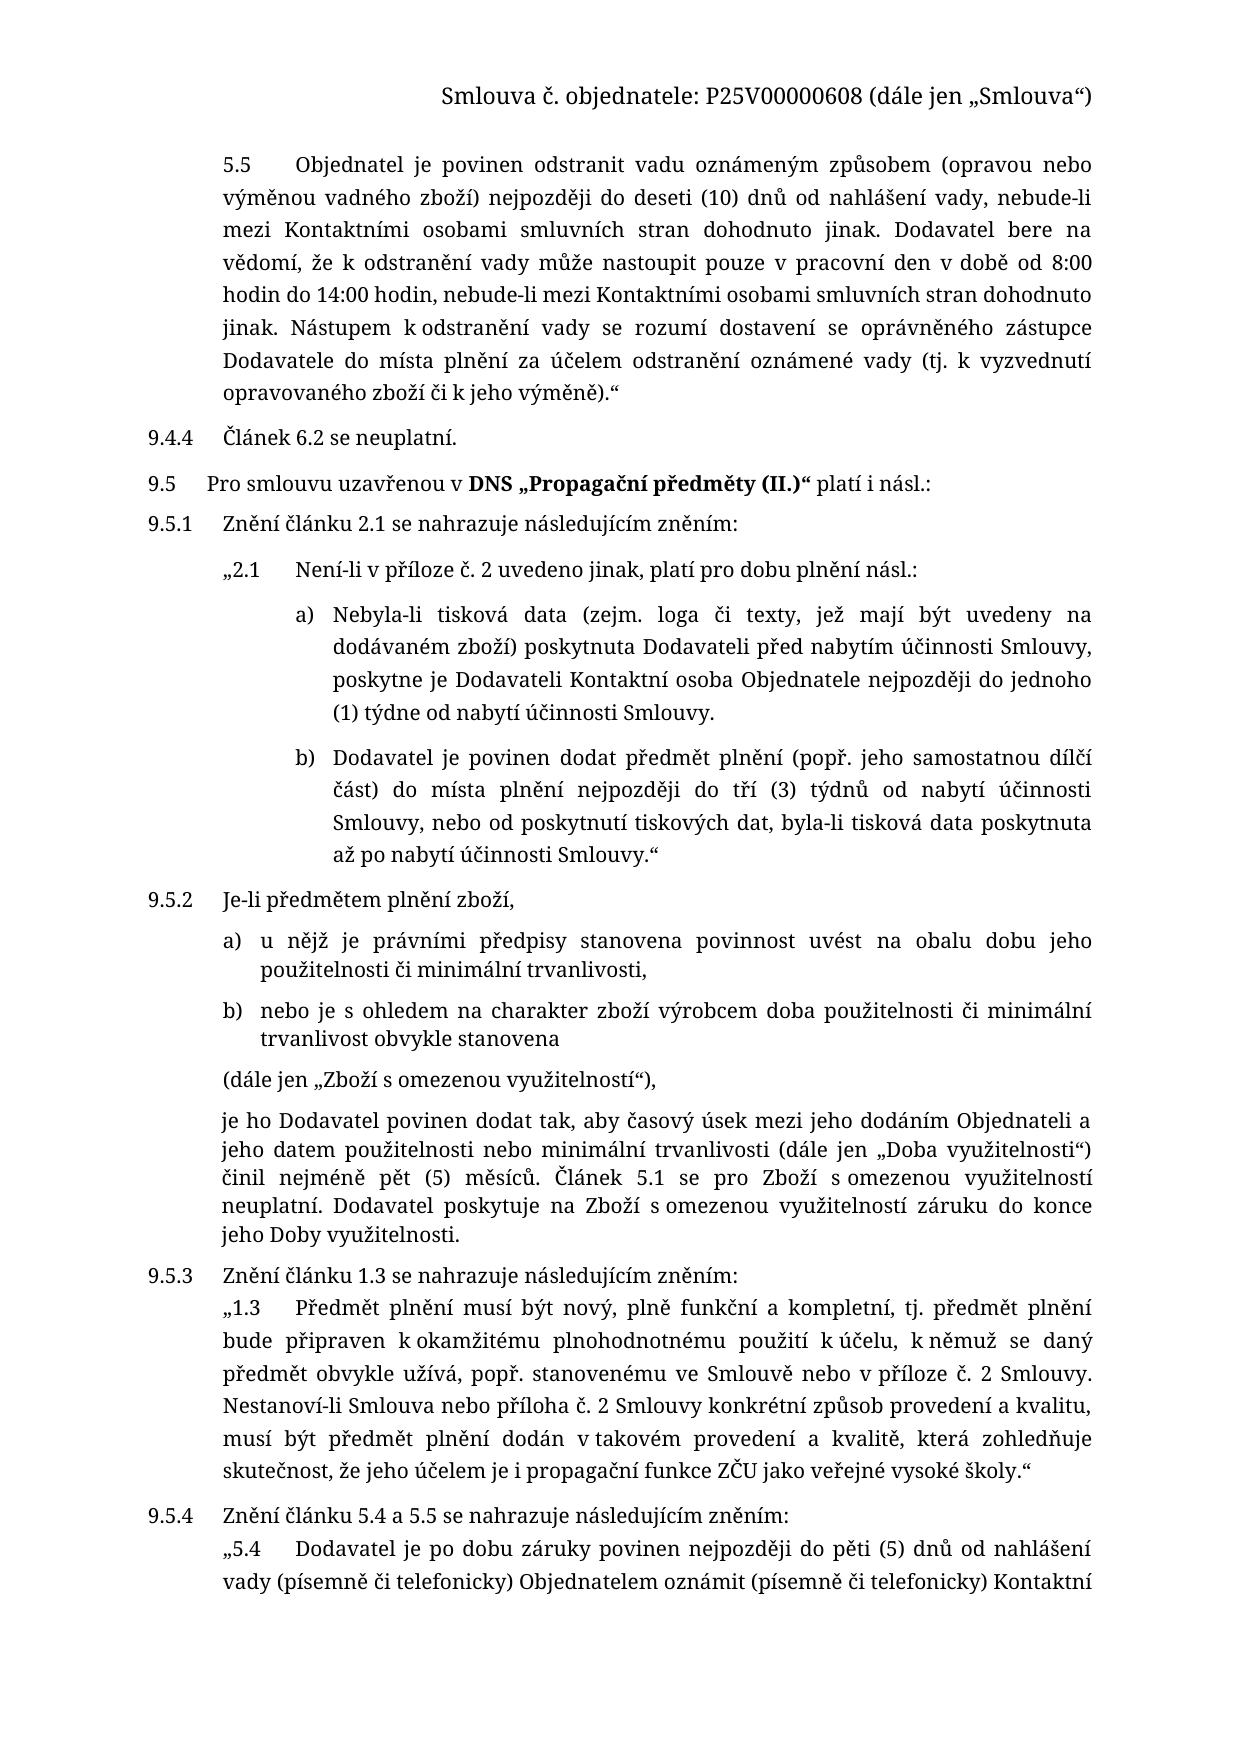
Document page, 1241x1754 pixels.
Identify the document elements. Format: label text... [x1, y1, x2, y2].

list „2.1 Není-li v příloze č. 2 uvedeno jinak, platí pro dobu plnění násl.: [223, 555, 1093, 583]
list Článek 6.2 se neuplatní. [148, 423, 1093, 452]
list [223, 1534, 1093, 1595]
list 5.5 Objednatel je povinen odstranit vadu oznámeným způsobem (opravou nebo výměnou vadného zboží) nejpozději do deseti (10) dnů od nahlášení vady, nebude-li mezi Kontaktními osobami smluvních stran dohodnuto jinak. Dodavatel bere na vědomí, že k odstranění vady může nastoupit pouze v pracovní den v době od 8:00 hodin do 14:00 hodin, nebude-li mezi Kontaktními osobami smluvních stran dohodnuto jinak. Nástupem k odstranění vady se rozumí dostavení se oprávněného zástupce Dodavatele do místa plnění za účelem odstranění oznámené vady (tj. k vyzvednutí opravovaného zboží či k jeho výměně).“ [223, 150, 1093, 407]
list nebo je s ohledem na charakter zboží výrobcem doba použitelnosti či minimální trvanlivost obvykle stanovena [223, 996, 1093, 1053]
list u nějž je právními předpisy stanovena povinnost uvést na obalu dobu jeho použitelnosti či minimální trvanlivosti, [223, 927, 1093, 983]
text (dále jen „Zboží s omezenou využitelností“), [223, 1065, 1093, 1094]
list Znění článku 5.4 a 5.5 se nahrazuje následujícím zněním: [148, 1502, 1093, 1530]
list Znění článku 2.1 se nahrazuje následujícím zněním: [148, 509, 1093, 538]
list Pro smlouvu uzavřenou v DNS „Propagační předměty (II.)“ platí i násl.: [148, 469, 1093, 497]
text je ho Dodavatel povinen dodat tak, aby časový úsek mezi jeho dodáním Objednateli a jeho datem použitelnosti nebo minimální trvanlivosti (dále jen „Doba využitelnosti“) činil nejméně pět (5) měsíců. Článek 5.1 se pro Zboží s omezenou využitelností neuplatní. Dodavatel poskytuje na Zboží s omezenou využitelností záruku do konce jeho Doby využitelnosti. [221, 1106, 1093, 1248]
list „1.3 Předmět plnění musí být nový, plně funkční a kompletní, tj. předmět plnění bude připraven k okamžitému plnohodnotnému použití k účelu, k němuž se daný předmět obvykle užívá, popř. stanovenému ve Smlouvě nebo v příloze č. 2 Smlouvy. Nestanoví-li Smlouva nebo příloha č. 2 Smlouvy konkrétní způsob provedení a kvalitu, musí být předmět plnění dodán v takovém provedení a kvalitě, která zohledňuje skutečnost, že jeho účelem je i propagační funkce ZČU jako veřejné vysoké školy.“ [223, 1293, 1093, 1485]
list Je-li předmětem plnění zboží, [148, 886, 1093, 914]
list Nebyla-li tisková data (zejm. loga či texty, jež mají být uvedeny na dodávaném zboží) poskytnuta Dodavateli před nabytím účinnosti Smlouvy, poskytne je Dodavateli Kontaktní osoba Objednatele nejpozději do jednoho (1) týdne od nabytí účinnosti Smlouvy. [295, 600, 1093, 726]
list Znění článku 1.3 se nahrazuje následujícím zněním: [148, 1261, 1093, 1289]
list Dodavatel je povinen dodat předmět plnění (popř. jeho samostatnou dílčí část) do místa plnění nejpozději do tří (3) týdnů od nabytí účinnosti Smlouvy, nebo od poskytnutí tiskových dat, byla-li tisková data poskytnuta až po nabytí účinnosti Smlouvy.“ [295, 743, 1093, 869]
